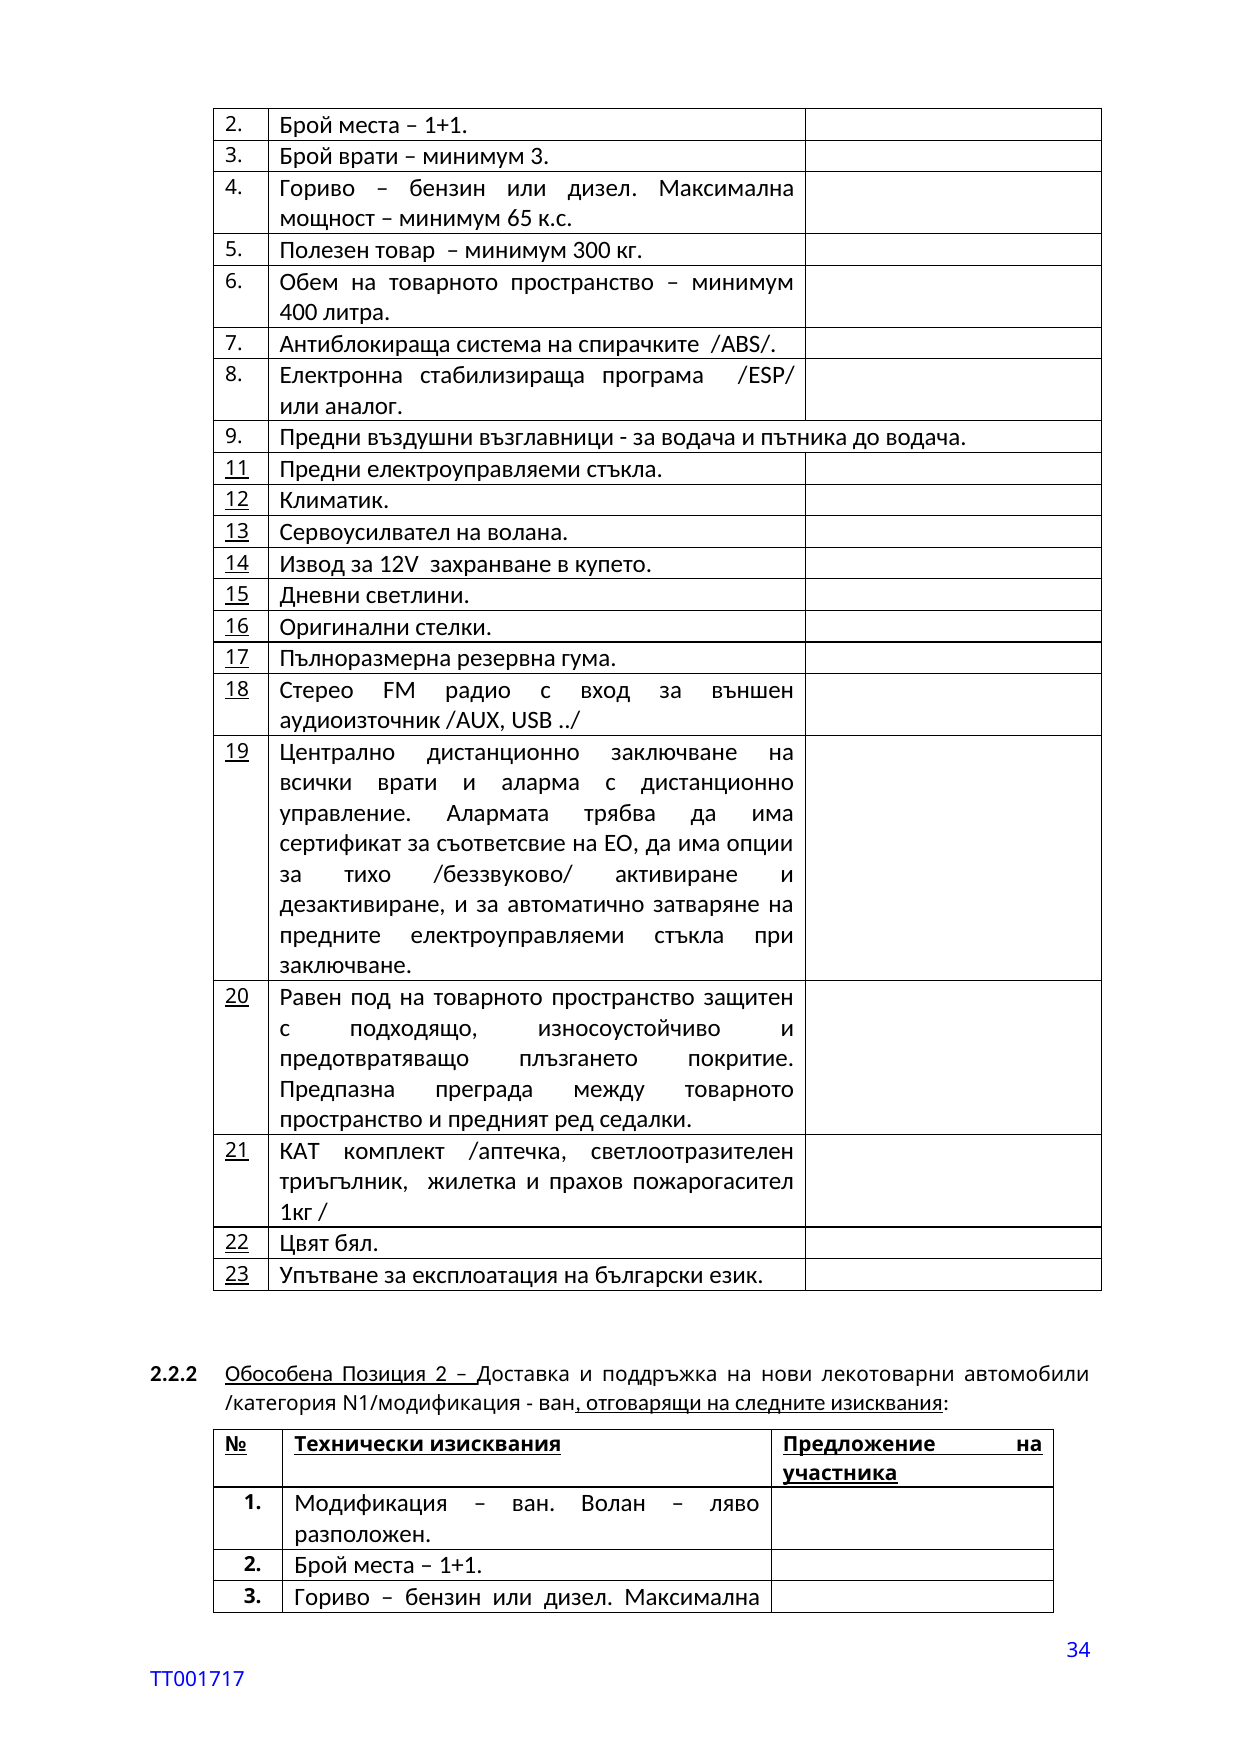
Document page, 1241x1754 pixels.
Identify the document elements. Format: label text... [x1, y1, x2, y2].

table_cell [283, 1581, 771, 1612]
table_cell [806, 266, 1101, 327]
table_cell [806, 109, 1101, 139]
table_cell [806, 548, 1101, 578]
table_cell Електронна стабилизираща програма /ESP/ или аналог. [269, 359, 805, 420]
table_cell [806, 1228, 1101, 1258]
table_cell [806, 579, 1101, 610]
table_cell Упътване за експлоатация на български език. [269, 1259, 805, 1289]
table_cell Климатик. [269, 485, 805, 515]
table_cell 23 [214, 1259, 268, 1289]
table_cell [214, 1581, 282, 1612]
table_cell [806, 643, 1101, 673]
table_cell [214, 1488, 282, 1548]
table_cell [806, 172, 1101, 233]
table_cell [214, 1550, 282, 1580]
table_cell [772, 1488, 1053, 1548]
table_cell Извод за 12V захранване в купето. [269, 548, 805, 578]
table_cell [806, 736, 1101, 980]
table_cell Антиблокираща система на спирачките /ABS/. [269, 328, 805, 358]
table_cell [214, 266, 268, 327]
table_cell Дневни светлини. [269, 579, 805, 610]
table_cell [214, 172, 268, 233]
table_cell 18 [214, 674, 268, 735]
table_cell 19 [214, 736, 268, 980]
table_cell [806, 981, 1101, 1134]
table_cell [806, 611, 1101, 641]
table_cell 17 [214, 643, 268, 673]
table_cell Оригинални стелки. [269, 611, 805, 641]
table_cell [806, 516, 1101, 547]
table_cell Модификация – ван. Волан – ляво разположен. [283, 1488, 771, 1548]
table_cell [806, 1135, 1101, 1226]
table_cell 13 [214, 516, 268, 547]
table_cell Брой места – 1+1. [269, 109, 805, 139]
table_cell КАТ комплект /аптечка, светлоотразителен триъгълник, жилетка и прахов пожарогасител 1кг / [269, 1135, 805, 1226]
table_cell [806, 674, 1101, 735]
table_cell 20 [214, 981, 268, 1134]
table_cell [214, 328, 268, 358]
table_cell [806, 234, 1101, 265]
table_header Технически изисквания [283, 1430, 771, 1486]
table_cell [806, 485, 1101, 515]
table_cell [806, 453, 1101, 483]
table_cell [772, 1550, 1053, 1580]
table_cell Гориво – бензин или дизел. Максимална мощност – минимум 65 к.с. [269, 172, 805, 233]
table_cell Стерео FM радио с вход за външен аудиоизточник /AUX, USB ../ [269, 674, 805, 735]
list Обособена Позиция 2 – Доставка и поддръжка на нови лекотоварни автомобили /категория N1/модификация - ван, отговарящи на следните изисквания: [150, 1359, 1090, 1416]
table_cell 21 [214, 1135, 268, 1226]
table_cell 16 [214, 611, 268, 641]
table_cell Предни въздушни възглавници - за водача и пътника до водача. [269, 421, 1101, 452]
table_cell [214, 141, 268, 171]
table_cell Централно дистанционно заключване на всички врати и аларма с дистанционно управление. Алармата трябва да има сертификат за съответсвие на ЕО, да има опции за тихо /беззвуково/ активиране и дезактивиране, и за автоматично затваряне на предните електроуправляеми стъкла при заключване. [269, 736, 805, 980]
table_cell [806, 141, 1101, 171]
table_cell Сервоусилвател на волана. [269, 516, 805, 547]
table_cell [772, 1581, 1053, 1612]
table_cell [806, 1259, 1101, 1289]
table_cell Обем на товарното пространство – минимум 400 литра. [269, 266, 805, 327]
table_cell Полезен товар – минимум 300 кг. [269, 234, 805, 265]
table_cell [214, 109, 268, 139]
table_cell [214, 421, 268, 452]
table_cell Брой врати – минимум 3. [269, 141, 805, 171]
table_cell 15 [214, 579, 268, 610]
table_cell Цвят бял. [269, 1228, 805, 1258]
table_cell [214, 359, 268, 420]
table_header № [214, 1430, 282, 1486]
table_cell Равен под на товарното пространство защитен с подходящо, износоустойчиво и предотвратяващо плъзгането покритие. Предпазна преграда между товарното пространство и предният ред седалки. [269, 981, 805, 1134]
table_cell Пълноразмерна резервна гума. [269, 643, 805, 673]
table_cell Брой места – 1+1. [283, 1550, 771, 1580]
table_header Предложение на участника [772, 1430, 1053, 1486]
table_cell 14 [214, 548, 268, 578]
table_cell Предни електроуправляеми стъкла. [269, 453, 805, 483]
table_cell [806, 359, 1101, 420]
table_cell 11 [214, 453, 268, 483]
table_cell 12 [214, 485, 268, 515]
table_cell [214, 234, 268, 265]
table_cell 22 [214, 1228, 268, 1258]
table_cell [806, 328, 1101, 358]
